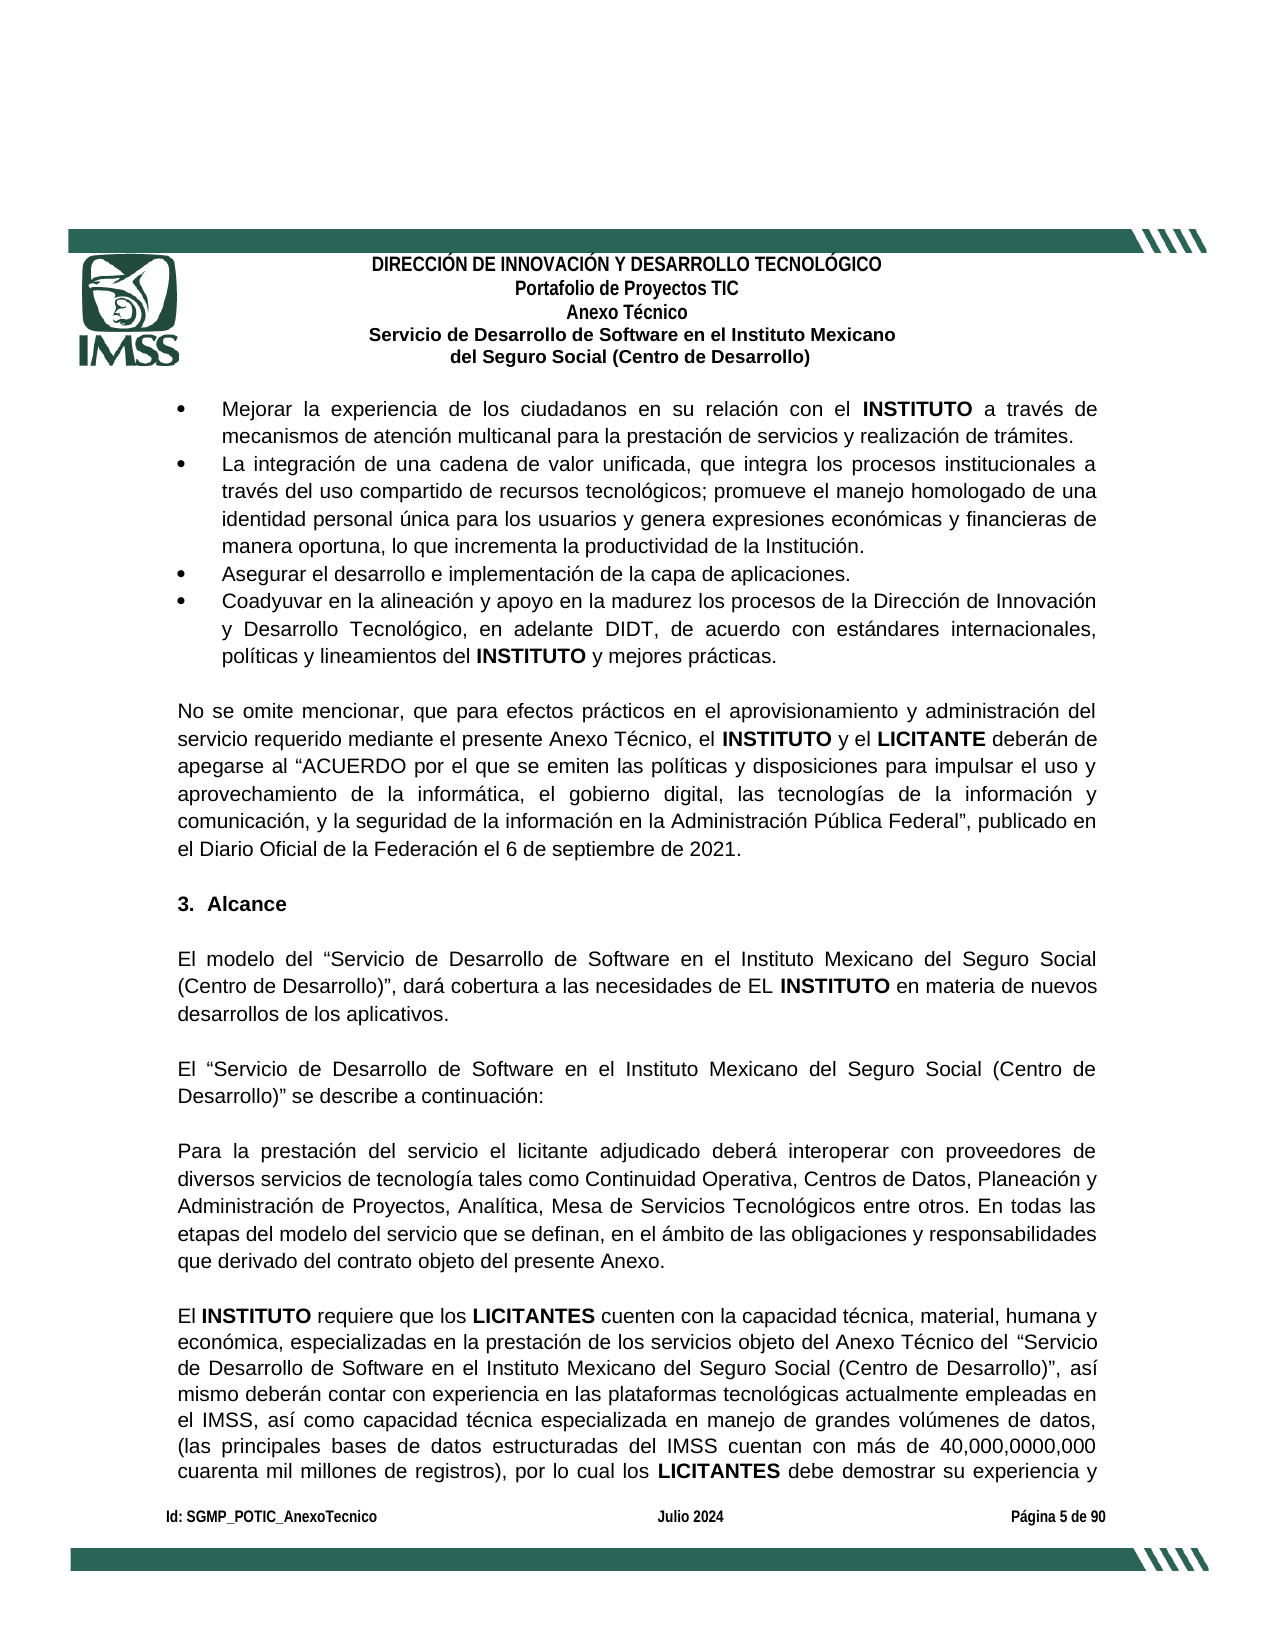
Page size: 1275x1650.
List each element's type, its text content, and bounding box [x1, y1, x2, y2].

subtitle Alcance [177, 892, 1098, 916]
text El modelo del “Servicio de Desarrollo de Software en el Instituto Mexicano del Seguro Social (Centro de Desarrollo)”, dará cobertura a las necesidades de EL INSTITUTO en materia de nuevos desarrollos de los aplicativos. [177, 947, 1098, 1026]
picture [70, 1548, 1209, 1571]
list Mejorar la experiencia de los ciudadanos en su relación con el INSTITUTO a través de mecanismos de atención multicanal para la prestación de servicios y realización de trámites. [177, 396, 1098, 448]
picture [68, 229, 1207, 366]
text No se omite mencionar, que para efectos prácticos en el aprovisionamiento y administración del servicio requerido mediante el presente Anexo Técnico, el INSTITUTO y el LICITANTE deberán de apegarse al “ACUERDO por el que se emiten las políticas y disposiciones para impulsar el uso y aprovechamiento de la informática, el gobierno digital, las tecnologías de la información y comunicación, y la seguridad de la información en la Administración Pública Federal”, publicado en el Diario Oficial de la Federación el 6 de septiembre de 2021. [177, 699, 1098, 861]
list La integración de una cadena de valor unificada, que integra los procesos institucionales a través del uso compartido de recursos tecnológicos; promueve el manejo homologado de una identidad personal única para los usuarios y genera expresiones económicas y financieras de manera oportuna, lo que incrementa la productividad de la Institución. [177, 451, 1098, 558]
list Coadyuvar en la alineación y apoyo en la madurez los procesos de la Dirección de Innovación y Desarrollo Tecnológico, en adelante DIDT, de acuerdo con estándares internacionales, políticas y lineamientos del INSTITUTO y mejores prácticas. [177, 589, 1098, 668]
text El “Servicio de Desarrollo de Software en el Instituto Mexicano del Seguro Social (Centro de Desarrollo)” se describe a continuación: [177, 1057, 1098, 1108]
text Para la prestación del servicio el licitante adjudicado deberá interoperar con proveedores de diversos servicios de tecnología tales como Continuidad Operativa, Centros de Datos, Planeación y Administración de Proyectos, Analítica, Mesa de Servicios Tecnológicos entre otros. En todas las etapas del modelo del servicio que se definan, en el ámbito de las obligaciones y responsabilidades que derivado del contrato objeto del presente Anexo. [177, 1139, 1098, 1273]
list Asegurar el desarrollo e implementación de la capa de aplicaciones. [177, 562, 1098, 586]
